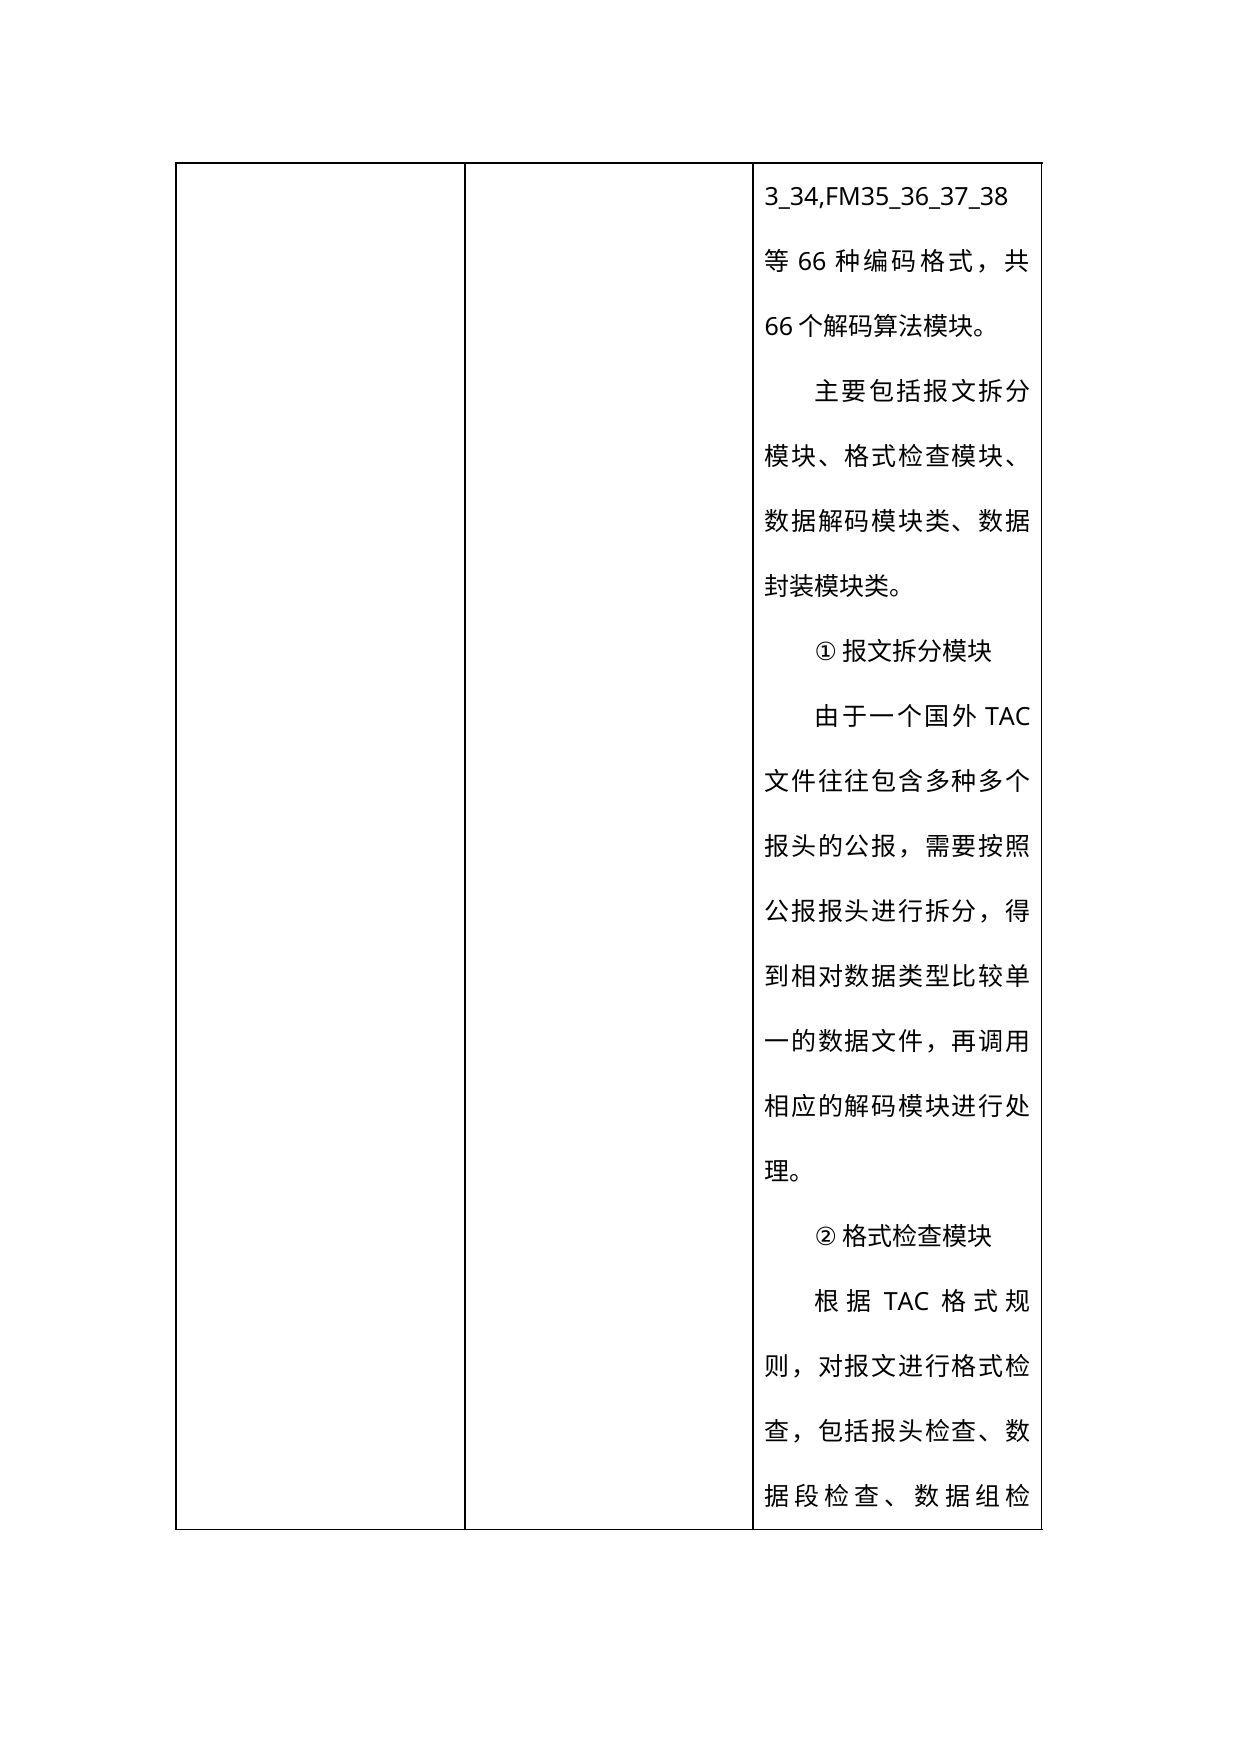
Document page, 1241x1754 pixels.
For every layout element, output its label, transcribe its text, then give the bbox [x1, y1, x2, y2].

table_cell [754, 164, 1041, 1528]
table_cell [466, 164, 752, 1528]
table_cell 1 [177, 164, 464, 1528]
